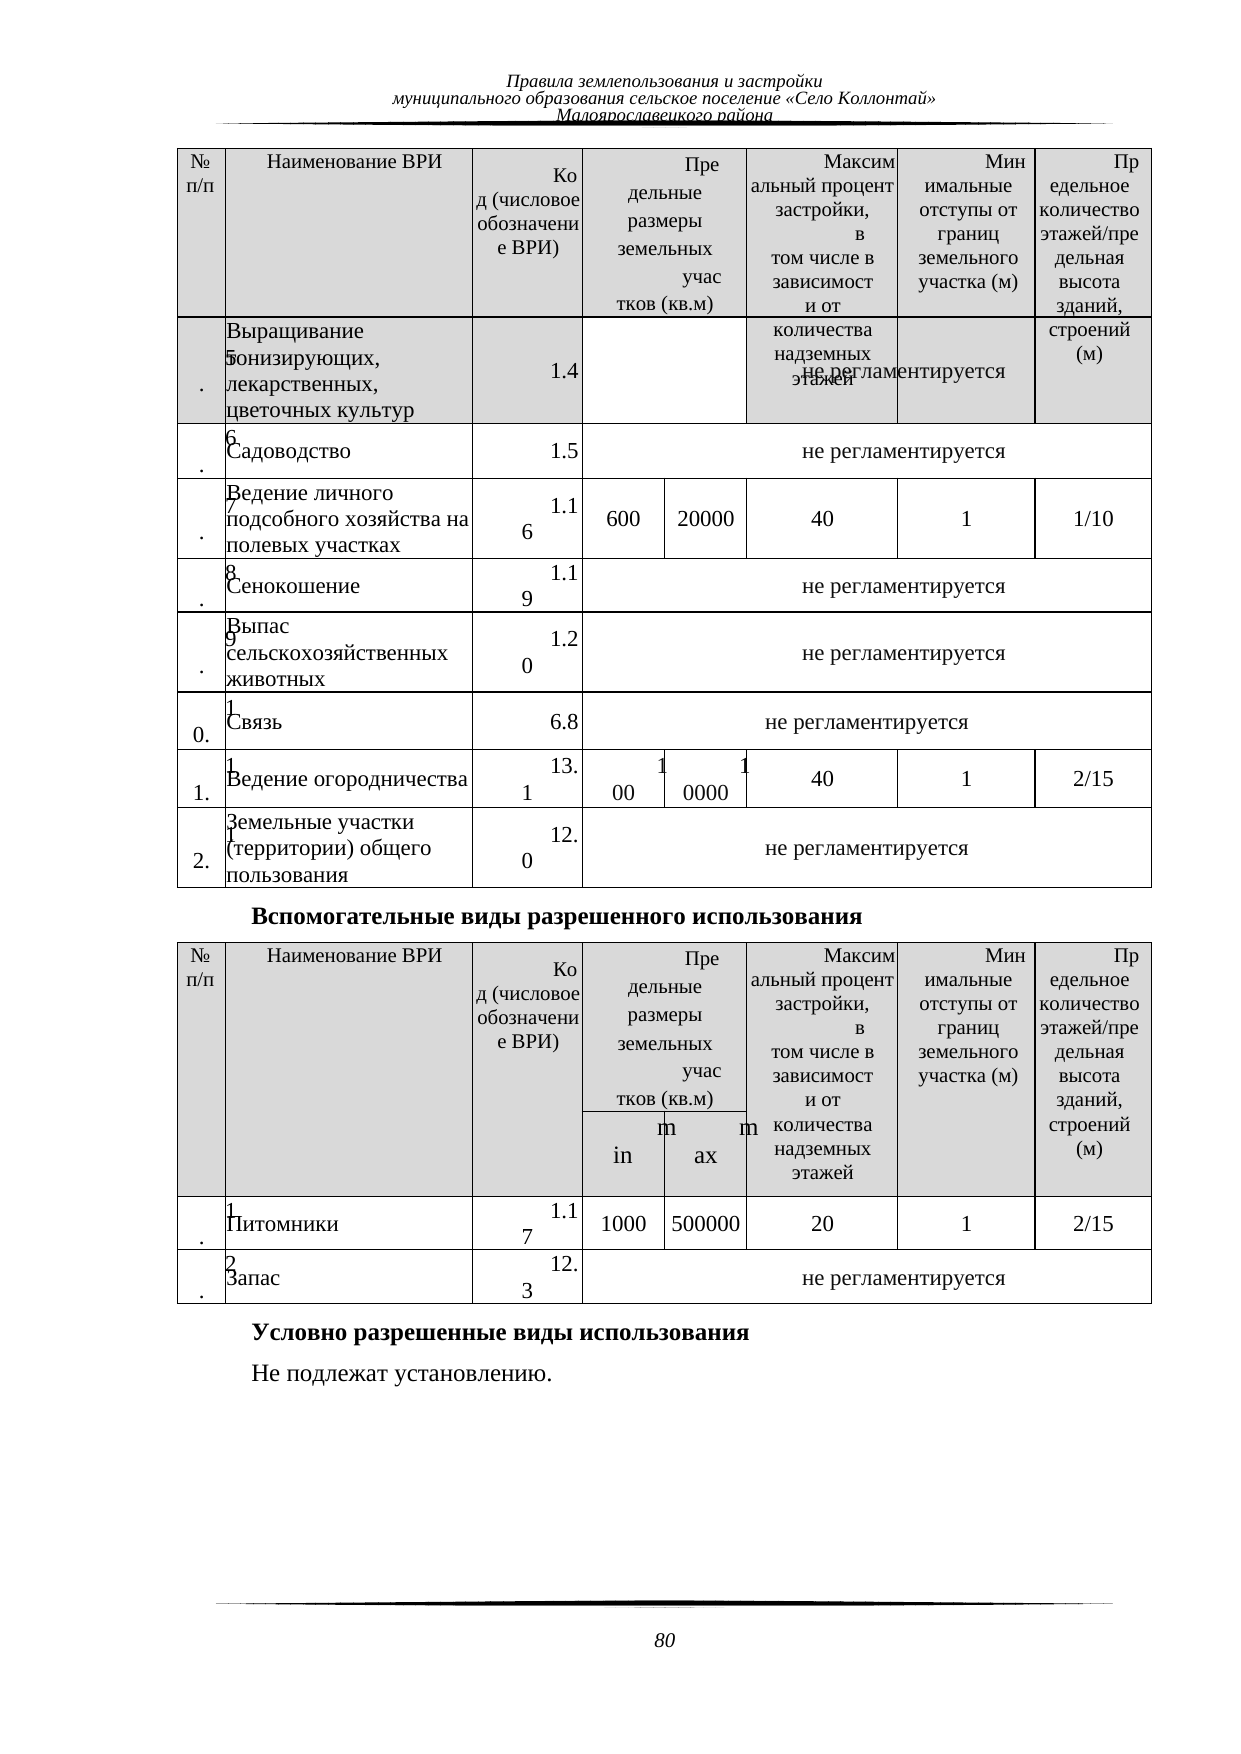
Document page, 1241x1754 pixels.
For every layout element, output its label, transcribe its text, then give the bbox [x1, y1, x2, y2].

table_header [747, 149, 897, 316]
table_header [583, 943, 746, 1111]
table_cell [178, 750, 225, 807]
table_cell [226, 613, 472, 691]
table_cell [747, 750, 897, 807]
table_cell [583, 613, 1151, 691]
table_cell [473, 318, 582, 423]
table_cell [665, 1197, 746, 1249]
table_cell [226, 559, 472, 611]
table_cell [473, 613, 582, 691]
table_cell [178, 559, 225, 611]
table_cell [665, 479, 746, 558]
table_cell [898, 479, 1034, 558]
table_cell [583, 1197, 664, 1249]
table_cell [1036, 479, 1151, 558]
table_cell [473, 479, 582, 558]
text Не подлежат установлению. [177, 1358, 1152, 1387]
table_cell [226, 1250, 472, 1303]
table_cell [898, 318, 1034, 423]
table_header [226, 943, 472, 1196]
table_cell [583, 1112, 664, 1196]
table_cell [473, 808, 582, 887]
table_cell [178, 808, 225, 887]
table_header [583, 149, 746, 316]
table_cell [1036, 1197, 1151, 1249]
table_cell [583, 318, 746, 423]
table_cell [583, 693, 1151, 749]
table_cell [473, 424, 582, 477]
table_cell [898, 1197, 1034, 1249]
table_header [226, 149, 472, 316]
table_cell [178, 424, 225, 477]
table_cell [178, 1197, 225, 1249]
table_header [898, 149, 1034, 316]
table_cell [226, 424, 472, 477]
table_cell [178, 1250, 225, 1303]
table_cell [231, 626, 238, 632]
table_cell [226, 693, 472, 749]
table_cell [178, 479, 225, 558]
text Вспомогательные виды разрешенного использования [177, 901, 1152, 929]
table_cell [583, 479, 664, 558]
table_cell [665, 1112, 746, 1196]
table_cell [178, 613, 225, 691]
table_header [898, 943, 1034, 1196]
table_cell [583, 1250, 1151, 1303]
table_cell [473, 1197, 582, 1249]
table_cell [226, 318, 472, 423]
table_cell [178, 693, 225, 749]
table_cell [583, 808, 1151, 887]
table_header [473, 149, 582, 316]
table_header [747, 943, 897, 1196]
picture [215, 119, 1113, 128]
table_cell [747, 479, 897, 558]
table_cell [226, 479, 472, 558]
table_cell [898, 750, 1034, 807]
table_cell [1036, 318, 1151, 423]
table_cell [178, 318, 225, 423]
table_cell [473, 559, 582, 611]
picture [215, 1600, 1113, 1608]
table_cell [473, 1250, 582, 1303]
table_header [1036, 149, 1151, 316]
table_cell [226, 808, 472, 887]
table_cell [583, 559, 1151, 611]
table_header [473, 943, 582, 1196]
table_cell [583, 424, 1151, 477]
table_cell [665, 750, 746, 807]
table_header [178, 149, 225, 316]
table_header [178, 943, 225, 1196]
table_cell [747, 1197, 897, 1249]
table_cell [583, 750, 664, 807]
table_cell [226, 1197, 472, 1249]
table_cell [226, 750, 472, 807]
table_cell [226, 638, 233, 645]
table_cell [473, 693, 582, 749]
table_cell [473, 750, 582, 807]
text Условно разрешенные виды использования [177, 1317, 1152, 1345]
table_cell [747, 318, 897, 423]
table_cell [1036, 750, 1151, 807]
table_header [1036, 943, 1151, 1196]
